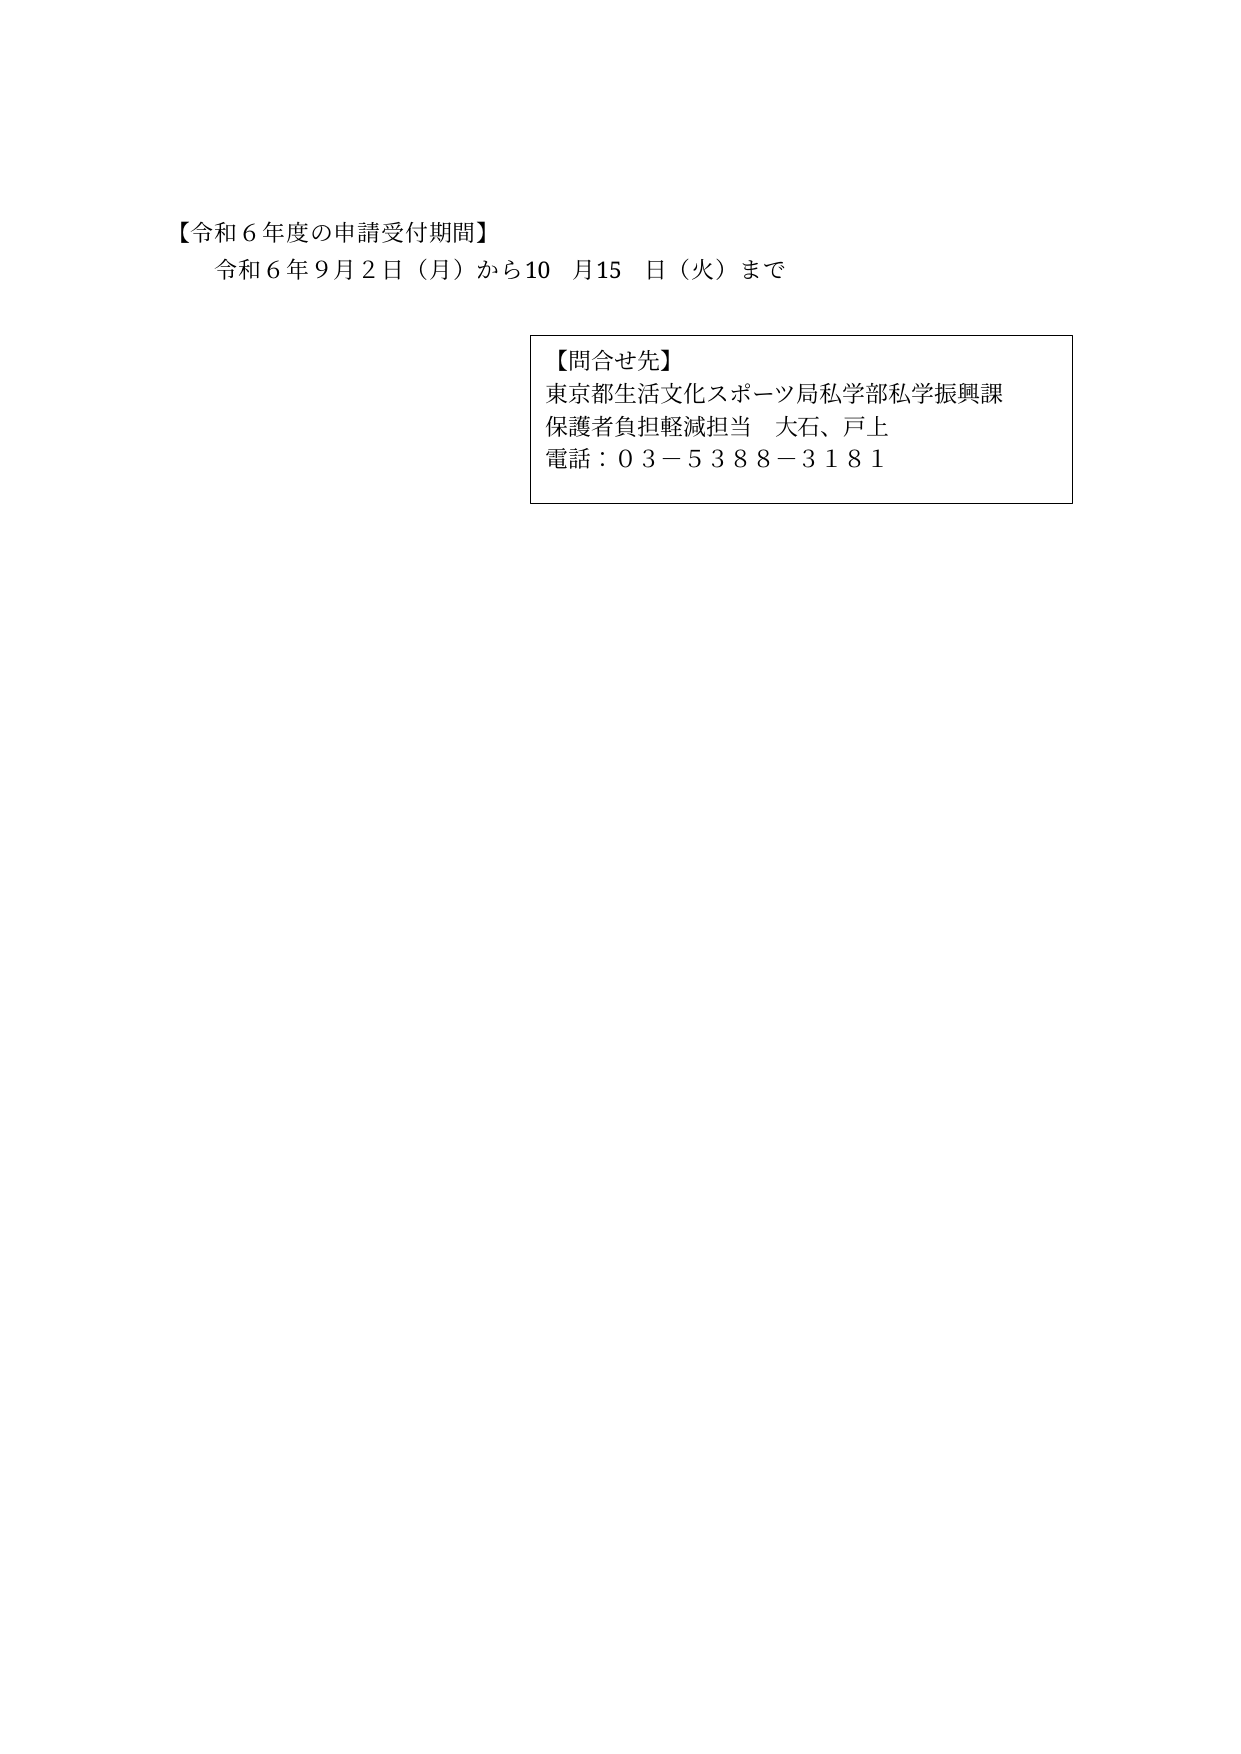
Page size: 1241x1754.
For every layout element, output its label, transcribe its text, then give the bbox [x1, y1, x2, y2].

text 【令和６年度の申請受付期間】 [167, 214, 1073, 250]
text 令和６年９月２日（月）から10月15日（火）まで [167, 250, 1073, 287]
